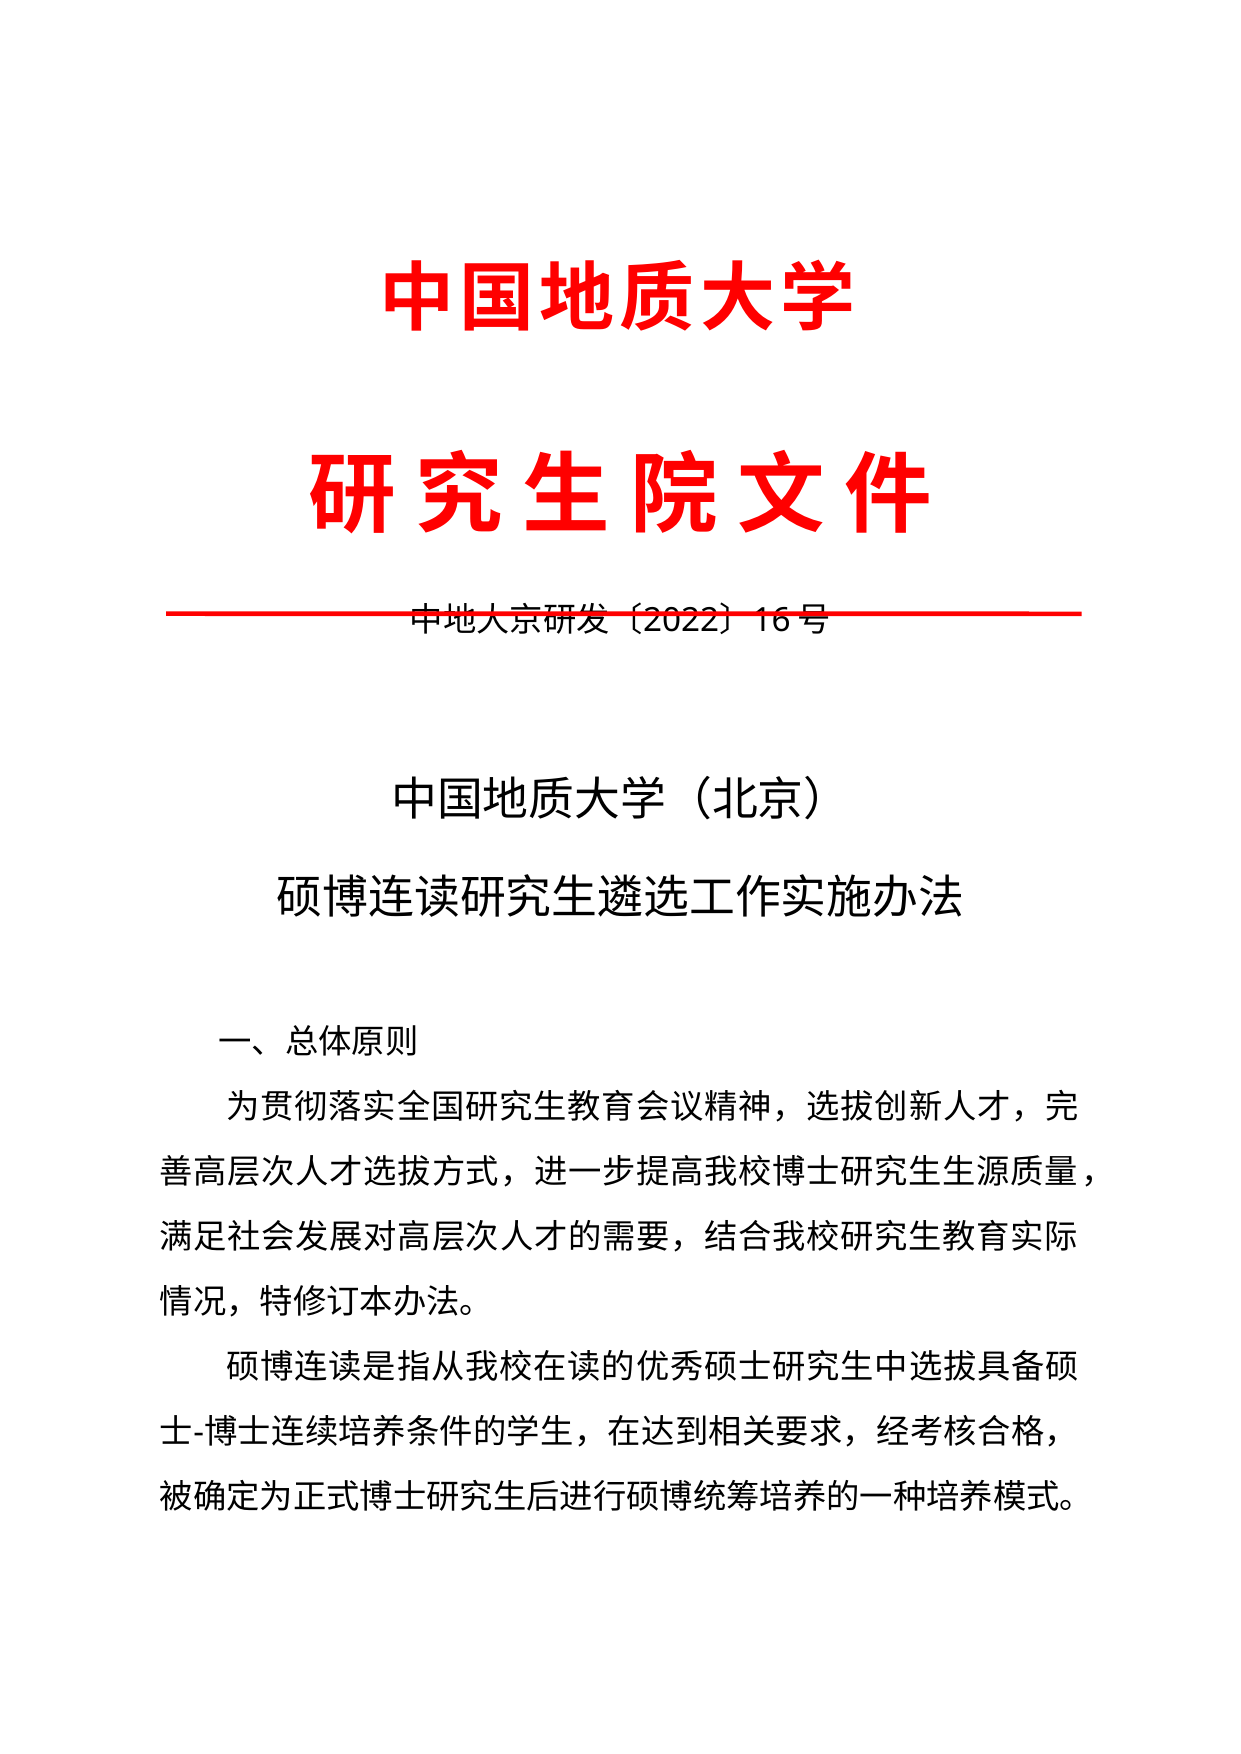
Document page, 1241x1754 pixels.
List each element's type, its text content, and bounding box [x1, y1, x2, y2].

text 中 国 地 质 大 学 [159, 227, 1081, 357]
text 为贯彻落实全国研究生教育会议精神，选拔创新人才，完善高层次人才选拔方式，进一步提高我校博士研究生生源质量，满足社会发展对高层次人才的需要，结合我校研究生教育实际情况，特修订本办法。 [159, 1072, 1081, 1332]
text 研 究 生 院 文 件 [159, 422, 1081, 552]
text 硕博连读研究生遴选工作实施办法 [159, 844, 1081, 942]
text 中地大京研发〔2022〕16号 [159, 584, 1081, 649]
text 中国地质大学（北京） [159, 747, 1081, 844]
text 一、总体原则 [218, 1007, 1081, 1072]
text 硕博连读是指从我校在读的优秀硕士研究生中选拔具备硕士-博士连续培养条件的学生，在达到相关要求，经考核合格，被确定为正式博士研究生后进行硕博统筹培养的一种培养模式。 [159, 1332, 1081, 1527]
